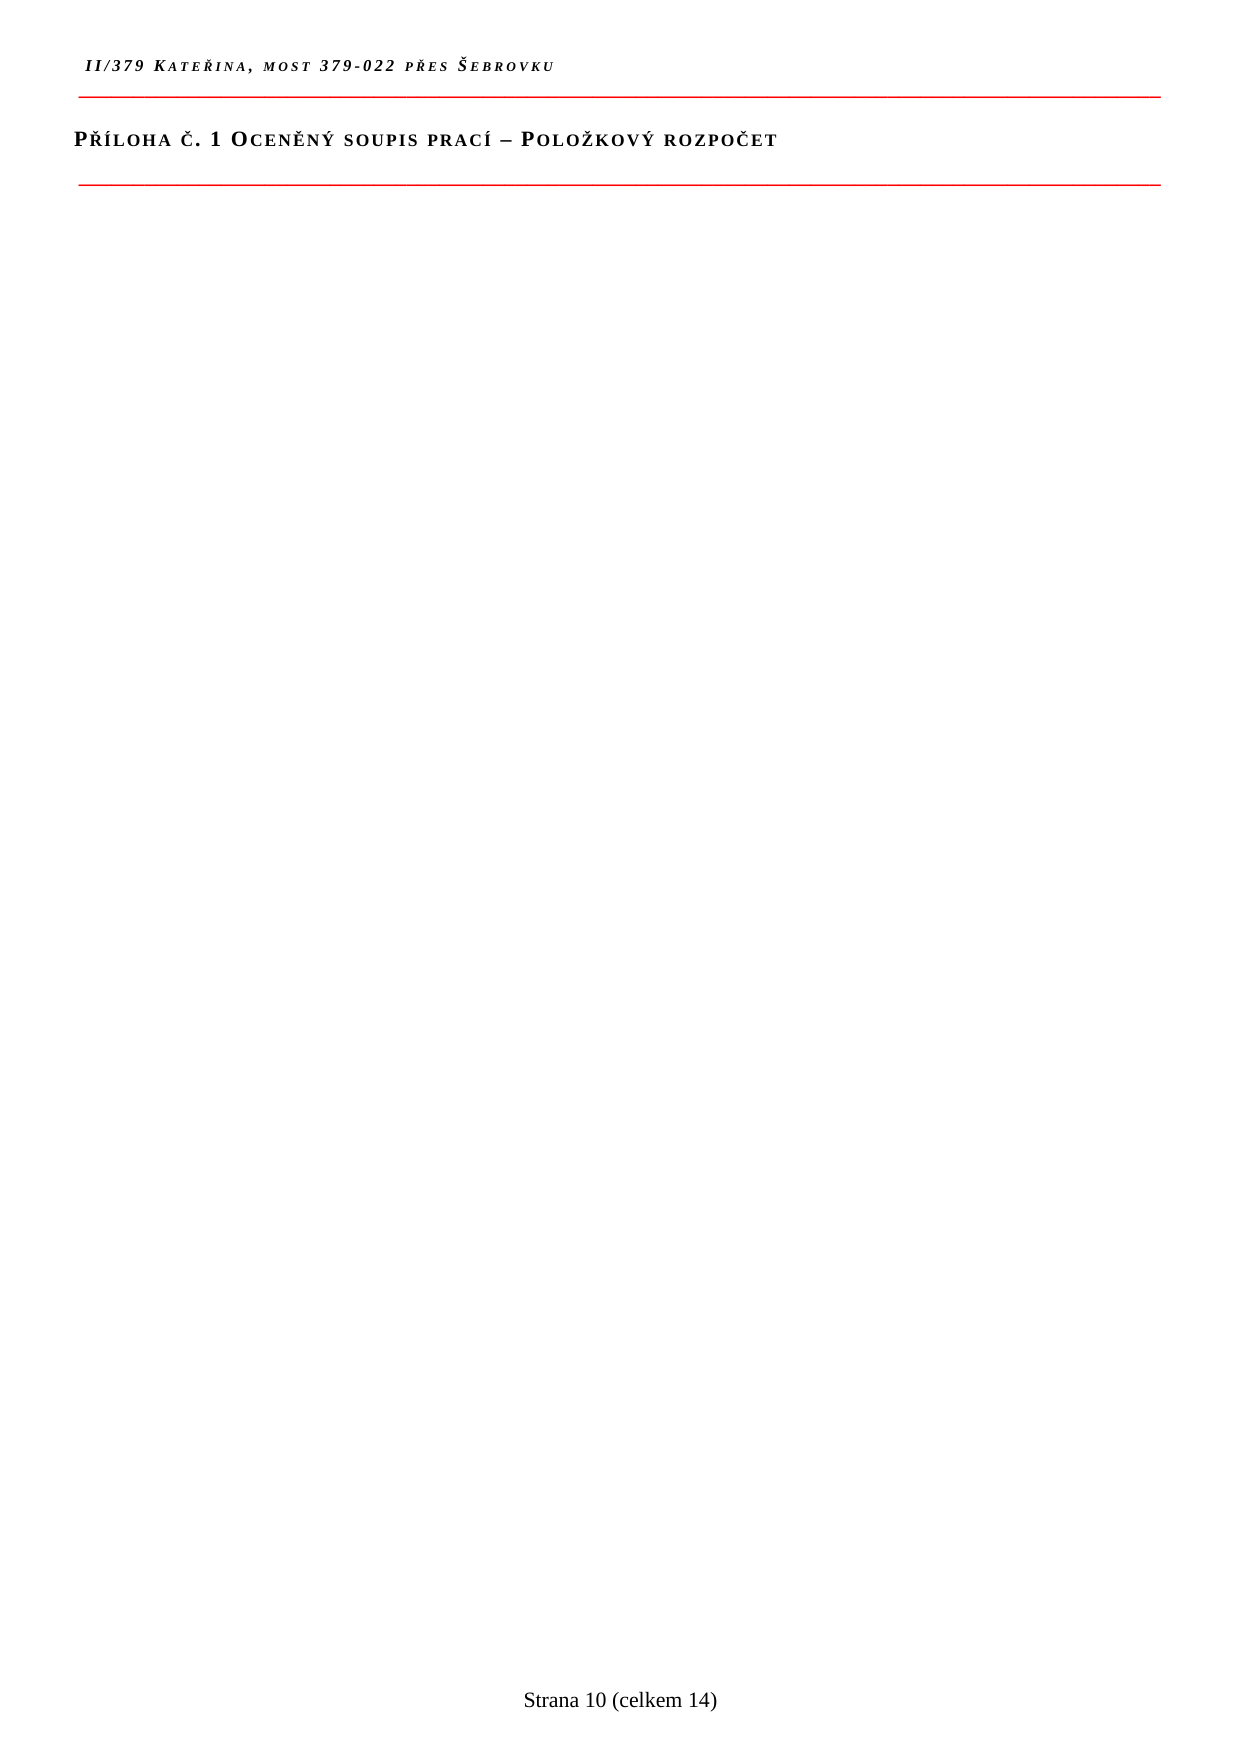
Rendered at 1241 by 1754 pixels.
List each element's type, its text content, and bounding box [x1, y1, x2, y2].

text ___________________________________________________________________________________________________ [74, 163, 1166, 189]
text Příloha č. 1 Oceněný soupis prací – Položkový rozpočet [74, 126, 1166, 151]
